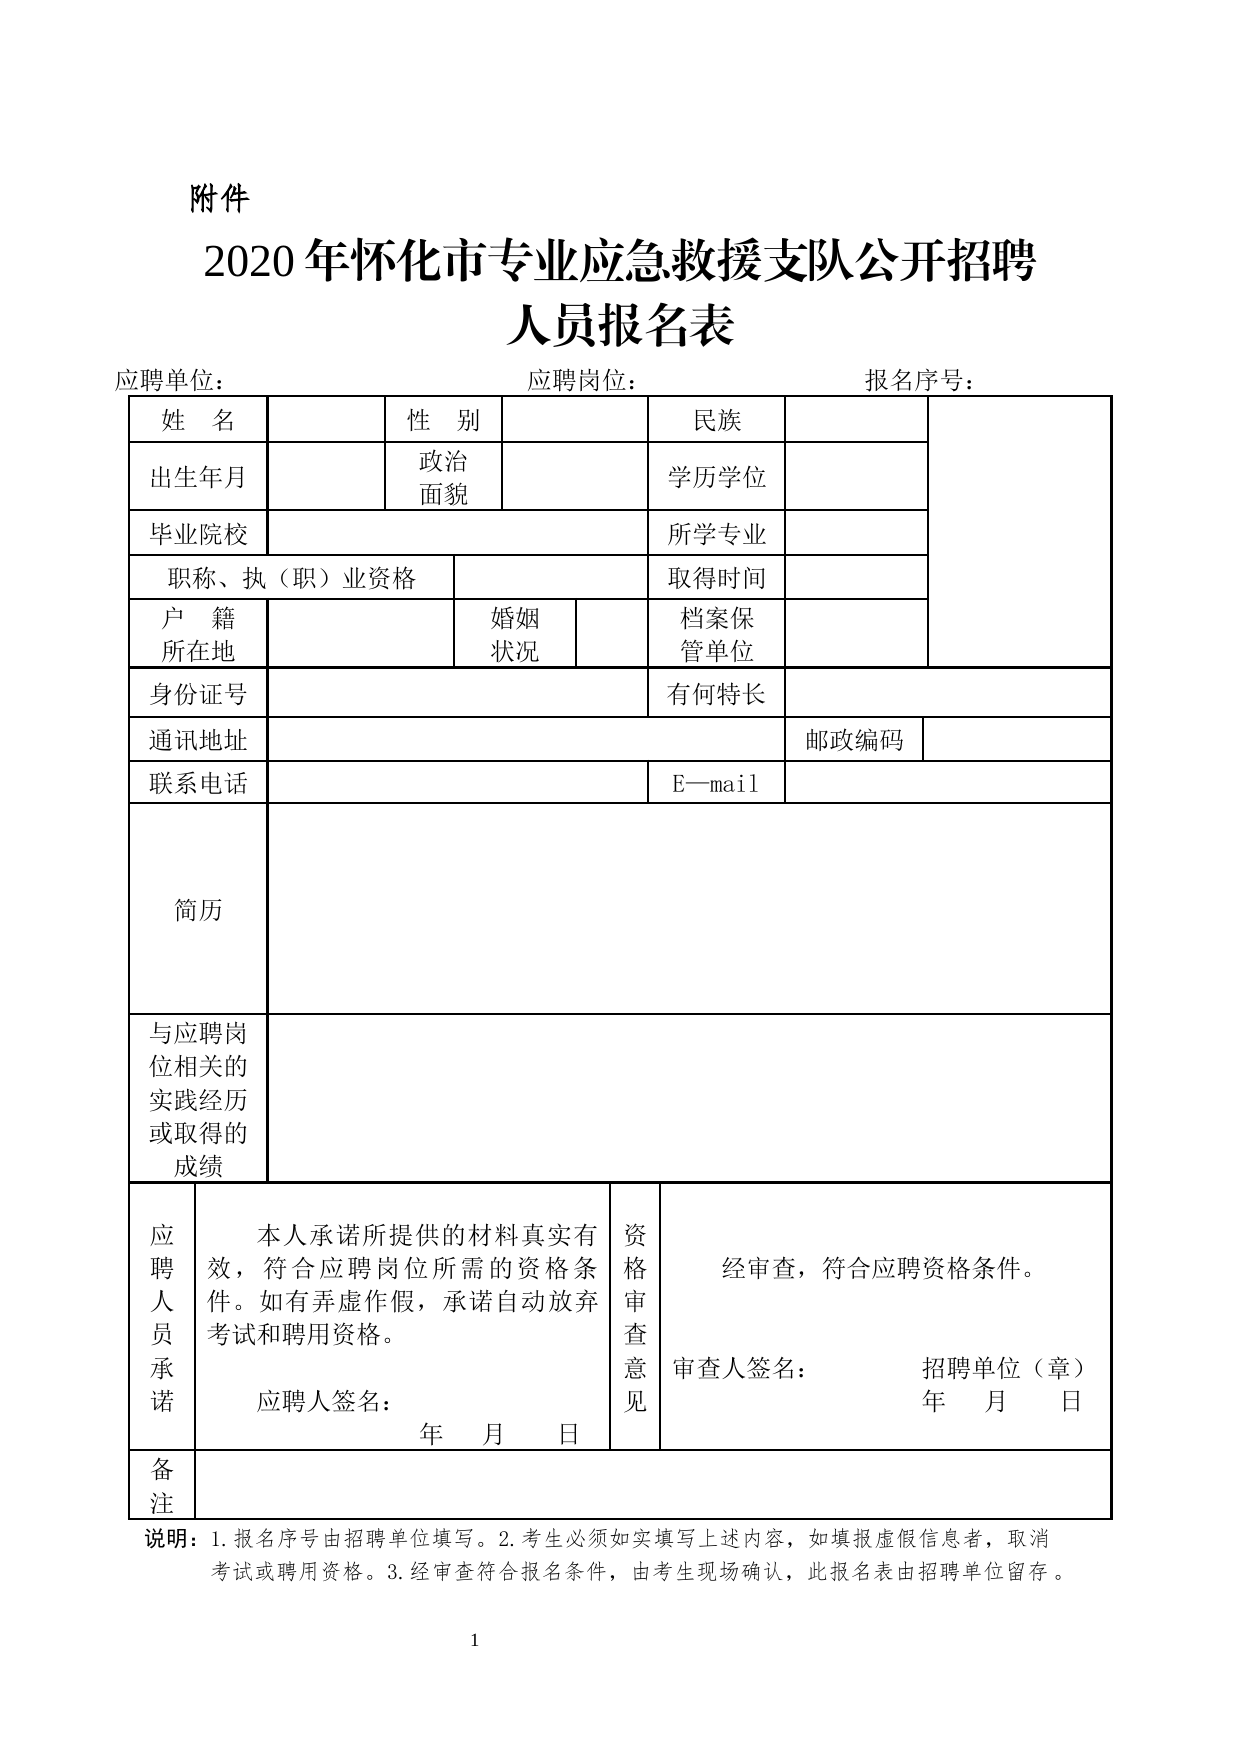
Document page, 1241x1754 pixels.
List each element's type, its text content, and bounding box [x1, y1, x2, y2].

table_cell [269, 511, 647, 554]
table_cell 政治 面貌 [386, 443, 501, 509]
table_cell 联系电话 [130, 762, 266, 802]
table_header [929, 397, 1110, 666]
table_header 性 别 [386, 397, 501, 441]
table_cell [786, 669, 1110, 716]
table_cell 取得时间 [649, 556, 784, 598]
table_cell 所学专业 [649, 511, 784, 554]
table_cell [455, 556, 647, 598]
table_cell 身份证号 [130, 669, 266, 716]
table_cell [269, 762, 647, 802]
table_cell [786, 600, 927, 666]
table_cell 户 籍 所在地 [130, 600, 266, 666]
table_header [269, 397, 384, 441]
table_cell [269, 1015, 1110, 1181]
table_cell [269, 669, 647, 716]
table_cell 毕业院校 [130, 511, 266, 554]
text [144, 1520, 1052, 1586]
table_cell 本人承诺所提供的材料真实有效，符合应聘岗位所需的资格条件。如有弄虚作假，承诺自动放弃考试和聘用资格。 应聘人签名： 年 月 日 [196, 1184, 609, 1449]
table_cell [269, 718, 784, 759]
table_cell [786, 556, 927, 598]
table_cell 与应聘岗位相关的实践经历或取得的成绩 [130, 1015, 266, 1181]
table_header 民族 [649, 397, 784, 441]
table_header 姓 名 [130, 397, 266, 441]
text 附件 [188, 162, 1052, 229]
table_cell 经审查，符合应聘资格条件。 审查人签名： 招聘单位（章） 年 月 日 [661, 1184, 1110, 1449]
table_cell 出生年月 [130, 443, 266, 509]
table_cell [786, 511, 927, 554]
table_header [503, 397, 647, 441]
table_cell E—mail [649, 762, 784, 802]
table_cell 职称、执（职）业资格 [130, 556, 453, 598]
text 应聘单位： 应聘岗位： 报名序号： [114, 362, 1052, 395]
table_cell [577, 600, 647, 666]
table_cell 学历学位 [649, 443, 784, 509]
table_cell 婚姻 状况 [455, 600, 575, 666]
table_cell [196, 1451, 1110, 1518]
table_cell [269, 600, 453, 666]
table_cell [269, 804, 1110, 1013]
table_cell 简历 [130, 804, 266, 1013]
text 2020年怀化市专业应急救援支队公开招聘人员报名表 [188, 229, 1052, 362]
table_cell 备注 [130, 1451, 194, 1518]
table_cell [786, 443, 927, 509]
table_cell 通讯地址 [130, 718, 266, 759]
table_header [786, 397, 927, 441]
table_cell [503, 443, 647, 509]
table_cell 邮政编码 [786, 718, 922, 759]
table_cell 有何特长 [649, 669, 784, 716]
table_cell 应聘人员承诺 [130, 1184, 194, 1449]
table_cell [786, 762, 1110, 802]
table_cell [924, 718, 1110, 759]
table_cell 资格审查意见 [611, 1184, 659, 1449]
table_cell 档案保 管单位 [649, 600, 784, 666]
table_cell [269, 443, 384, 509]
